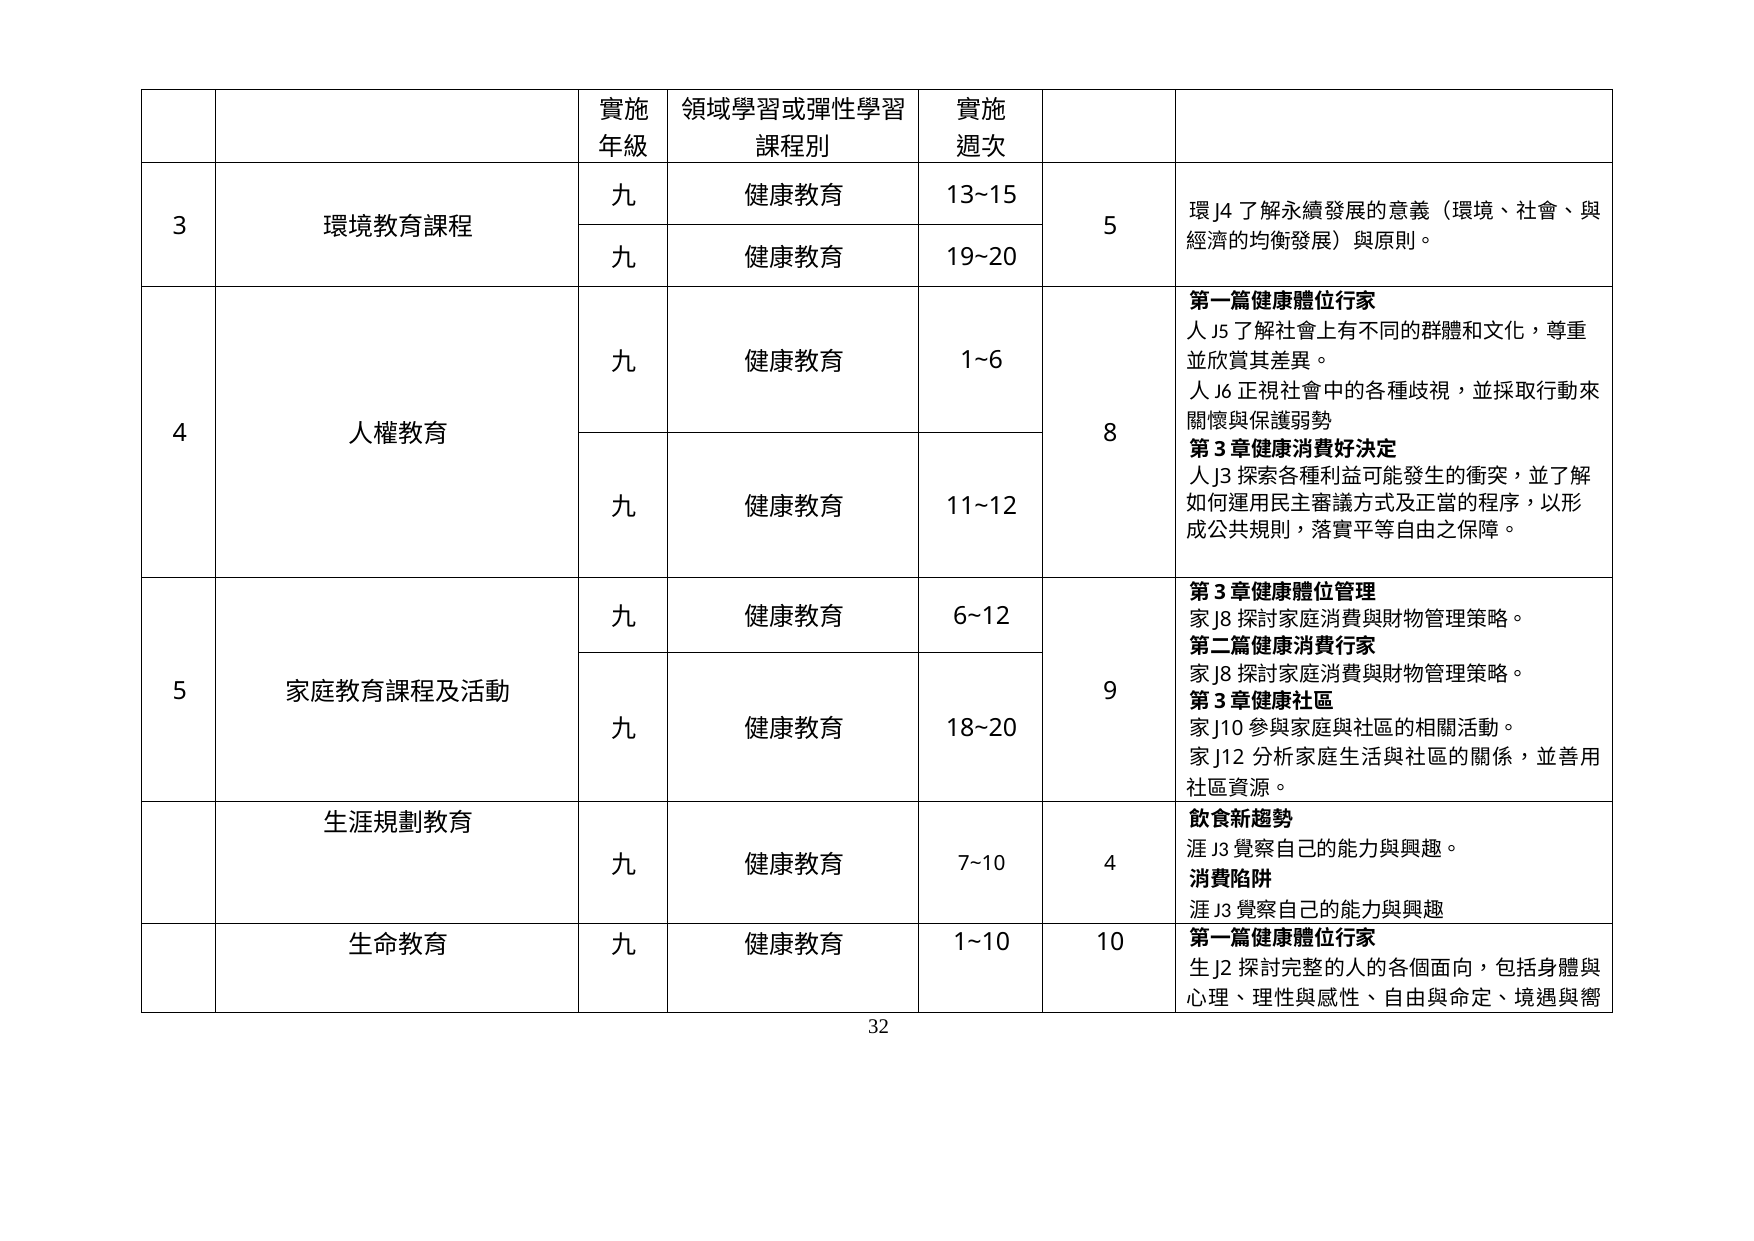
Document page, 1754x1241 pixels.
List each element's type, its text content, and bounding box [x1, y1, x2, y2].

table_cell 九 [579, 802, 667, 923]
table_cell 健康教育 [668, 287, 918, 432]
table_cell 領域學習或彈性學習課程別 [668, 90, 918, 162]
table_cell 環境教育課程 [216, 163, 578, 286]
table_cell 九 [579, 225, 667, 286]
table_cell 健康教育 [668, 802, 918, 923]
table_cell 8 [1043, 287, 1175, 577]
table_cell 實施 週次 [919, 90, 1042, 162]
table_cell 第3章健康體位管理 家J8 探討家庭消費與財物管理策略。 第二篇健康消費行家 家J8 探討家庭消費與財物管理策略。 第3章健康社區 家J10 參與家庭與社區的相關活動。 家J12 分析家庭生活與社區的關係，並善用社區資源。 [1176, 578, 1612, 801]
table_cell 5 [142, 578, 215, 801]
table_cell 健康教育 [668, 924, 918, 1012]
table_cell 健康教育 [668, 653, 918, 801]
table_cell 九 [579, 163, 667, 224]
table_cell 健康教育 [668, 433, 918, 577]
table_cell 1~6 [919, 287, 1042, 432]
table_cell 九 [579, 287, 667, 432]
table_cell 生命教育 [216, 924, 578, 1012]
table_cell 實施年級 [579, 90, 667, 162]
table_cell 家庭教育課程及活動 [216, 578, 578, 801]
table_cell 環J4 了解永續發展的意義（環境、社會、與經濟的均衡發展）與原則。 [1176, 163, 1612, 286]
table_cell 10 [1043, 924, 1175, 1012]
table_cell 4 [1043, 802, 1175, 923]
table_cell 第一篇健康體位行家 人J5 了解社會上有不同的群體和文化，尊重並欣賞其差異。 人J6 正視社會中的各種歧視，並採取行動來關懷與保護弱勢 第3章健康消費好決定 人J3 探索各種利益可能發生的衝突，並了解如何運用民主審議方式及正當的程序，以形成公共規則，落實平等自由之保障。 [1176, 287, 1612, 577]
table_cell 健康教育 [668, 163, 918, 224]
table_cell 7~10 [919, 802, 1042, 923]
table_cell [142, 802, 215, 923]
table_cell 健康教育 [668, 578, 918, 652]
table_cell [142, 924, 215, 1012]
table_cell 6~12 [919, 578, 1042, 652]
table_cell 生涯規劃教育 [216, 802, 578, 923]
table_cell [1176, 924, 1612, 1012]
table_header 序號 [142, 90, 215, 162]
table_cell 人權教育 [216, 287, 578, 577]
table_cell 九 [579, 578, 667, 652]
table_cell 3 [142, 163, 215, 286]
table_cell 健康教育 [668, 225, 918, 286]
table_cell 九 [579, 924, 667, 1012]
table_cell 1~10 [919, 924, 1042, 1012]
table_header 相關規定說明 [1176, 90, 1612, 162]
table_cell 飲食新趨勢 涯J3 覺察自己的能力與興趣。 消費陷阱 涯J3 覺察自己的能力與興趣 [1176, 802, 1612, 923]
table_cell 4 [142, 287, 215, 577]
table_header 重要教育工作 [216, 90, 578, 162]
table_cell 13~15 [919, 163, 1042, 224]
table_cell 11~12 [919, 433, 1042, 577]
table_cell 18~20 [919, 653, 1042, 801]
table_cell 9 [1043, 578, 1175, 801]
table_header 本學期 實施時數 [1043, 90, 1175, 162]
table_cell 19~20 [919, 225, 1042, 286]
table_cell 5 [1043, 163, 1175, 286]
table_cell 九 [579, 433, 667, 577]
table_cell 九 [579, 653, 667, 801]
